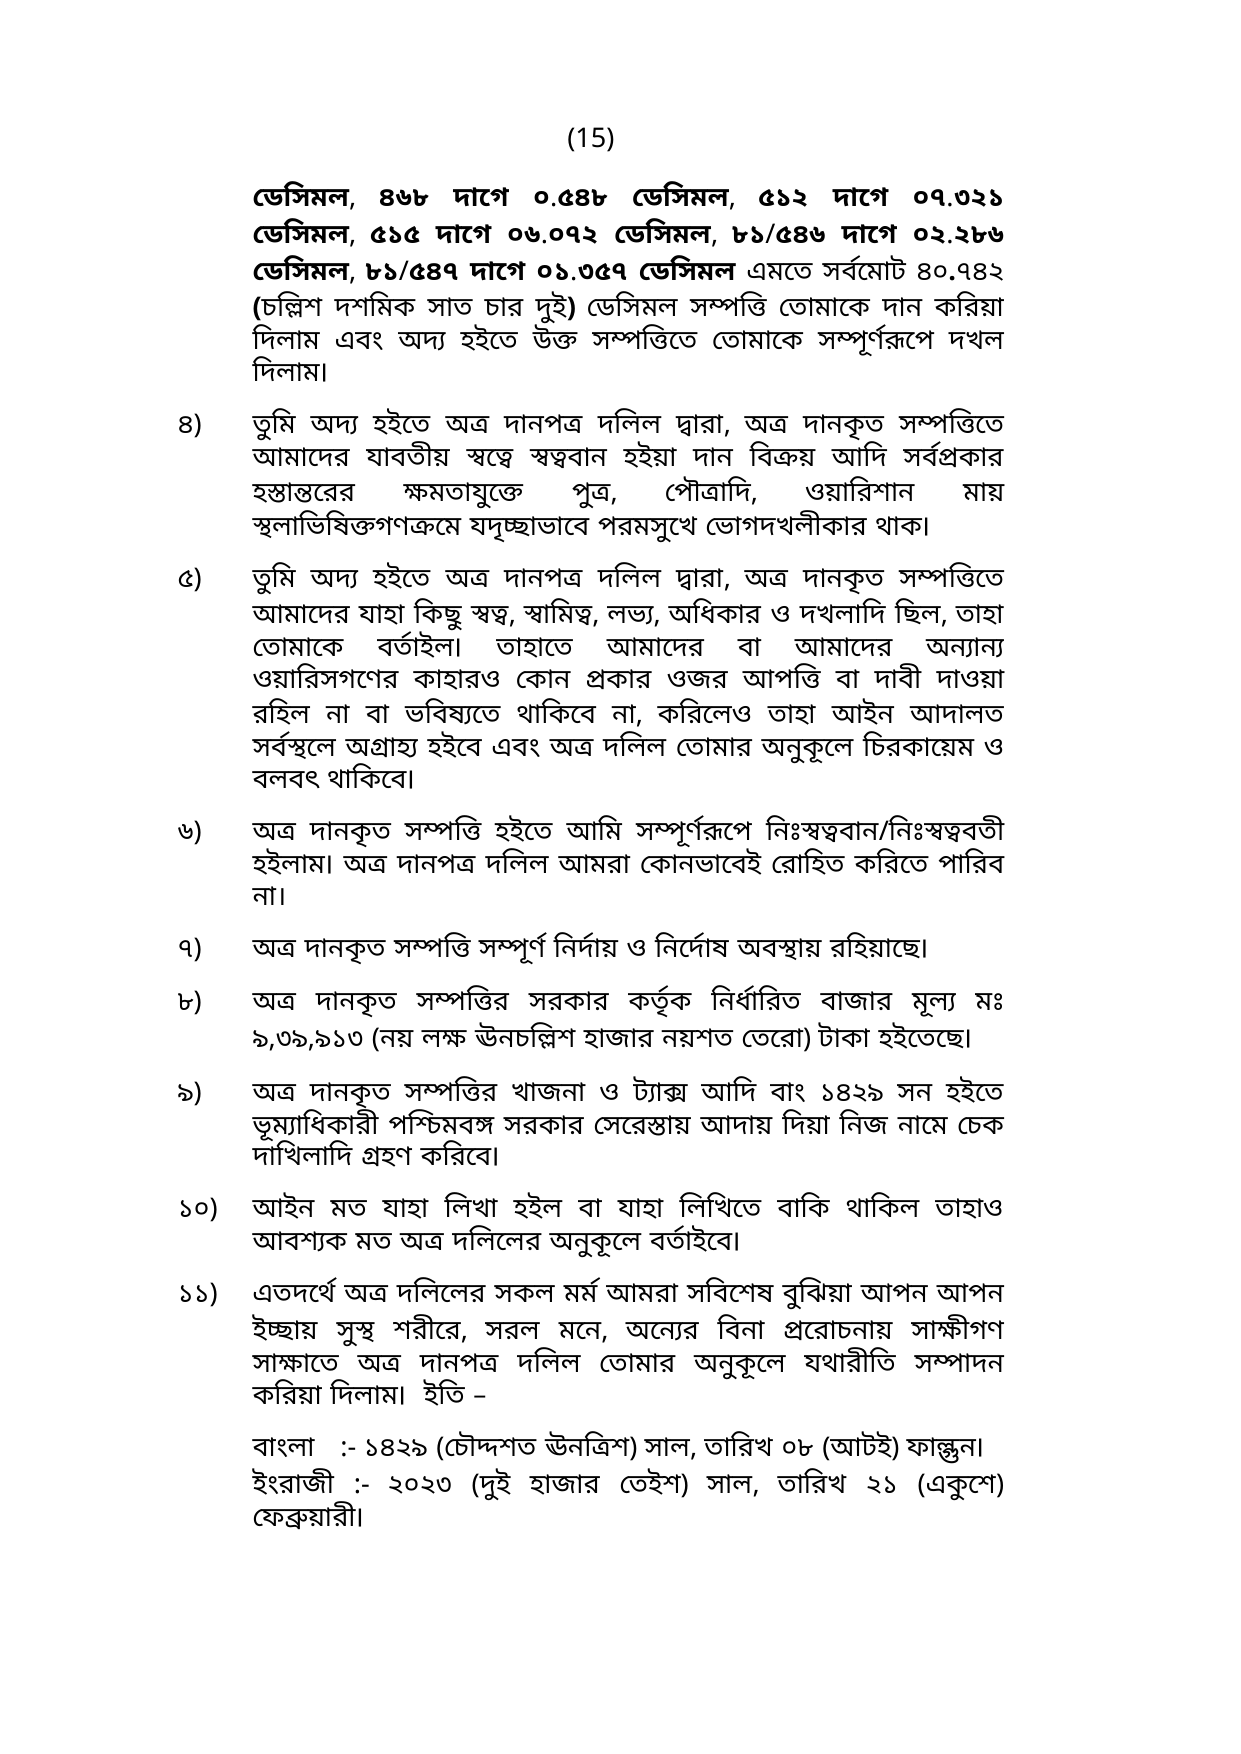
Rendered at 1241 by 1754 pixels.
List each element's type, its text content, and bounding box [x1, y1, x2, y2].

text ৮) অত্র দানকৃত সম্পত্তির সরকার কর্তৃক নির্ধারিত বাজার মূল্য মঃ ৯,৩৯,৯১৩ (নয় লক্ষ ঊনচল্লিশ হাজার নয়শত তেরো) টাকা হইতেছে। [177, 982, 1004, 1056]
text ৯) অত্র দানকৃত সম্পত্তির খাজনা ও ট্যাক্স আদি বাং ১৪২৯ সন হইতে ভূম্যাধিকারী পশ্চিমবঙ্গ সরকার সেরেস্তায় আদায় দিয়া নিজ নামে চেক দাখিলাদি গ্রহণ করিবে। [177, 1072, 1004, 1172]
text ১১) এতদর্থে অত্র দলিলের সকল মর্ম আমরা সবিশেষ বুঝিয়া আপন আপন ইচ্ছায় সুস্থ শরীরে, সরল মনে, অন্যের বিনা প্ররোচনায় সাক্ষীগণ সাক্ষাতে অত্র দানপত্র দলিল তোমার অনুকূলে যথারীতি সম্পাদন করিয়া দিলাম। ইতি – [177, 1274, 1004, 1411]
text ৭) অত্র দানকৃত সম্পত্তি সম্পূর্ণ নির্দায় ও নির্দোষ অবস্থায় রহিয়াছে। [177, 928, 1004, 965]
text ৪) তুমি অদ্য হইতে অত্র দানপত্র দলিল দ্বারা, অত্র দানকৃত সম্পত্তিতে আমাদের যাবতীয় স্বত্বে স্বত্ববান হইয়া দান বিক্রয় আদি সর্বপ্রকার হস্তান্তরের ক্ষমতাযুক্তে পুত্র, পৌত্রাদি, ওয়ারিশান মায় স্থলাভিষিক্তগণক্রমে যদৃচ্ছাভাবে পরমসুখে ভোগদখলীকার থাক। [177, 404, 1004, 541]
text বাংলা :- ১৪২৯ (চৌদ্দশত ঊনত্রিশ) সাল, তারিখ ০৮ (আটই) ফাল্গুন। [252, 1427, 1004, 1464]
text ৫) তুমি অদ্য হইতে অত্র দানপত্র দলিল দ্বারা, অত্র দানকৃত সম্পত্তিতে আমাদের যাহা কিছু স্বত্ব, স্বামিত্ব, লভ্য, অধিকার ও দখলাদি ছিল, তাহা তোমাকে বর্তাইল। তাহাতে আমাদের বা আমাদের অন্যান্য ওয়ারিসগণের কাহারও কোন প্রকার ওজর আপত্তি বা দাবী দাওয়া রহিল না বা ভবিষ্যতে থাকিবে না, করিলেও তাহা আইন আদালত সর্বস্থলে অগ্রাহ্য হইবে এবং অত্র দলিল তোমার অনুকূলে চিরকায়েম ও বলবৎ থাকিবে। [177, 558, 1004, 795]
text ইংরাজী :- ২০২৩ (দুই হাজার তেইশ) সাল, তারিখ ২১ (একুশে) ফেব্রুয়ারী। [177, 1464, 1004, 1533]
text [177, 177, 1004, 388]
text ৬) অত্র দানকৃত সম্পত্তি হইতে আমি সম্পূর্ণরূপে নিঃস্বত্ববান/নিঃস্বত্ববতী হইলাম। অত্র দানপত্র দলিল আমরা কোনভাবেই রোহিত করিতে পারিব না। [177, 812, 1004, 912]
text ১০) আইন মত যাহা লিখা হইল বা যাহা লিখিতে বাকি থাকিল তাহাও আবশ্যক মত অত্র দলিলের অনুকূলে বর্তাইবে। [177, 1189, 1004, 1257]
